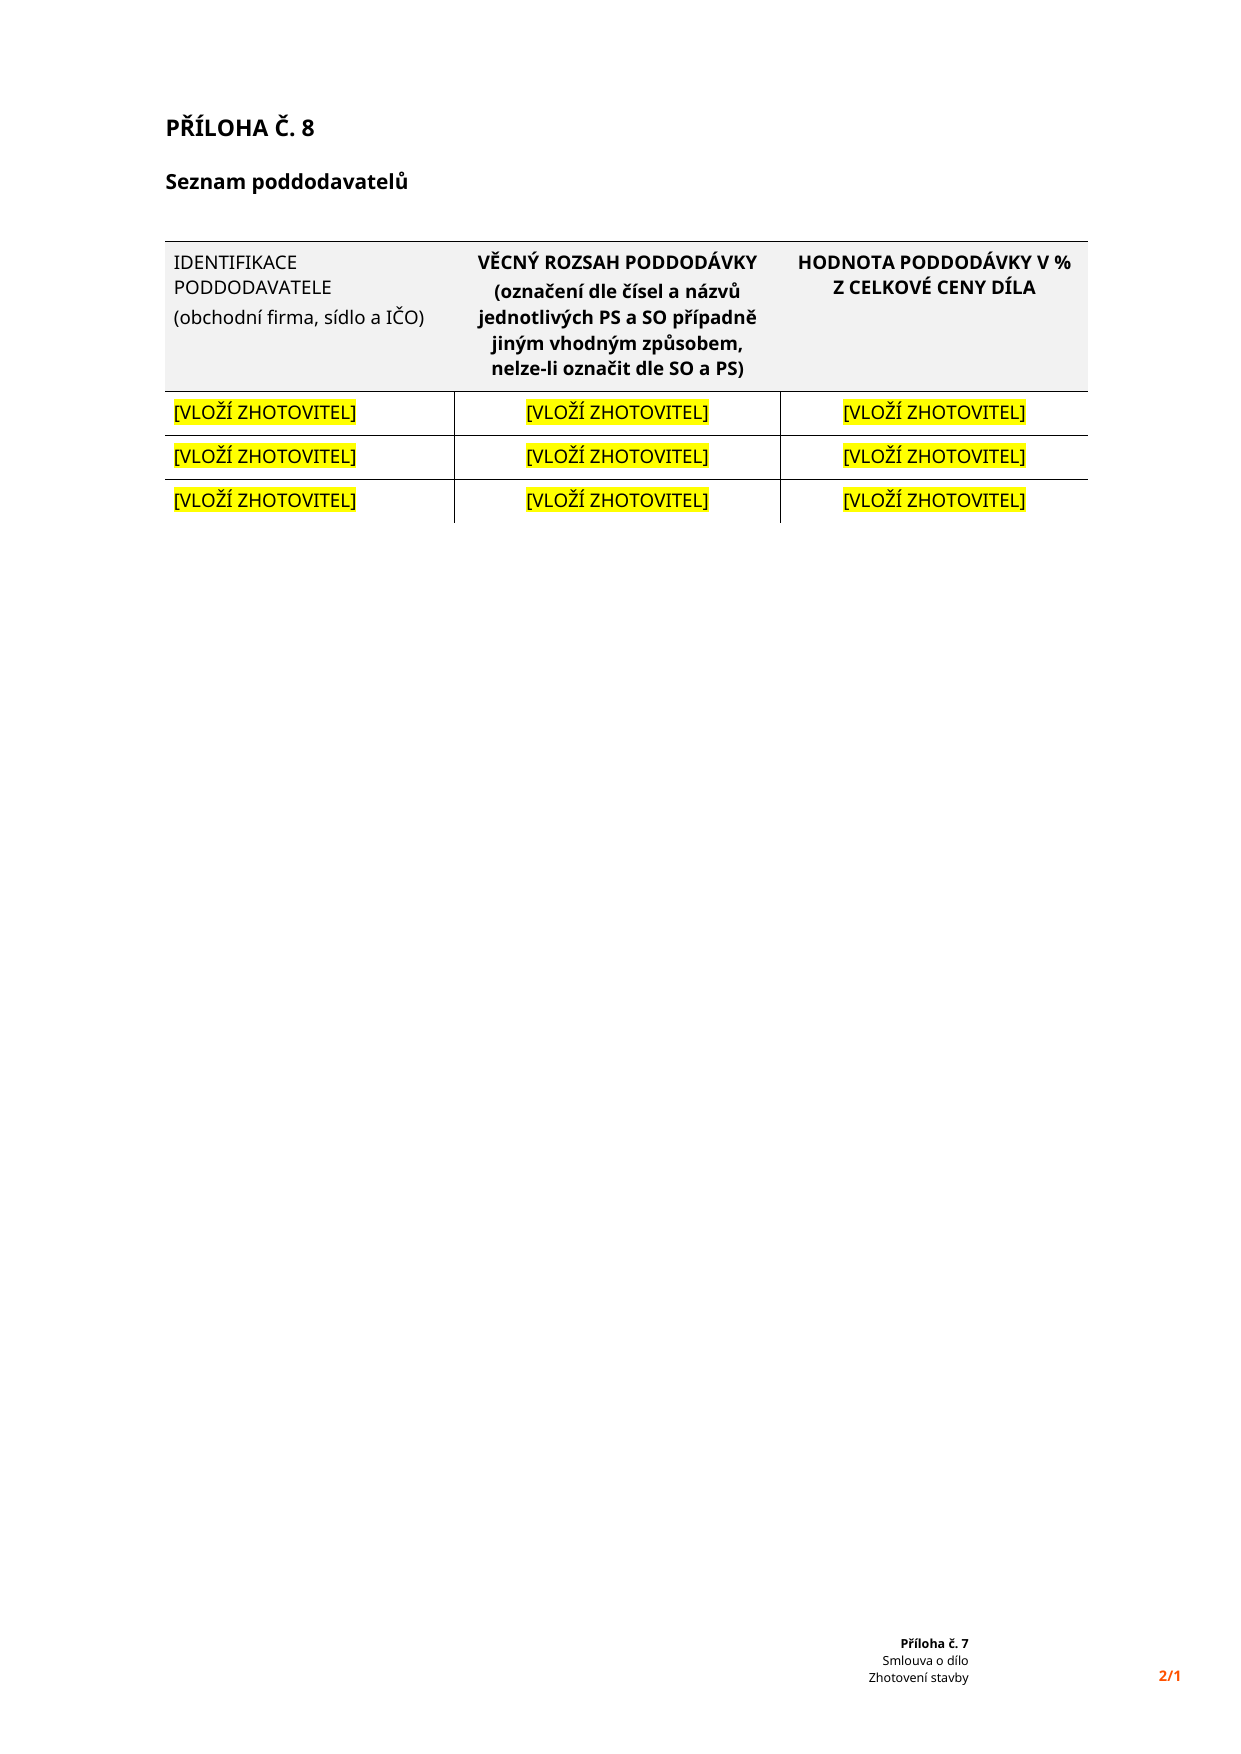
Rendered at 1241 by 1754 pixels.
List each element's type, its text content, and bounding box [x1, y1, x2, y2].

table_header Identifikace poddodavatele (obchodní firma, sídlo a IČO) [165, 242, 454, 391]
table_cell [VLOŽÍ ZHOTOVITEL] [455, 436, 780, 479]
text Příloha č. 8 [165, 112, 1075, 143]
table_cell [VLOŽÍ ZHOTOVITEL] [781, 392, 1088, 435]
table_cell [VLOŽÍ ZHOTOVITEL] [781, 436, 1088, 479]
table_header Hodnota poddodávky v % z Celkové ceny díla [780, 242, 1088, 391]
table_cell [VLOŽÍ ZHOTOVITEL] [455, 392, 780, 435]
table_cell [VLOŽÍ ZHOTOVITEL] [165, 392, 454, 435]
table_cell [VLOŽÍ ZHOTOVITEL] [165, 436, 454, 479]
table_header Věcný rozsah poddodávky (označení dle čísel a názvů jednotlivých PS a SO případně jiným vhodným způsobem, nelze-li označit dle SO a PS) [454, 242, 780, 391]
table_cell [VLOŽÍ ZHOTOVITEL] [455, 480, 780, 522]
table_cell [VLOŽÍ ZHOTOVITEL] [781, 480, 1088, 522]
table_cell [VLOŽÍ ZHOTOVITEL] [165, 480, 454, 522]
text Seznam poddodavatelů [165, 167, 1075, 196]
